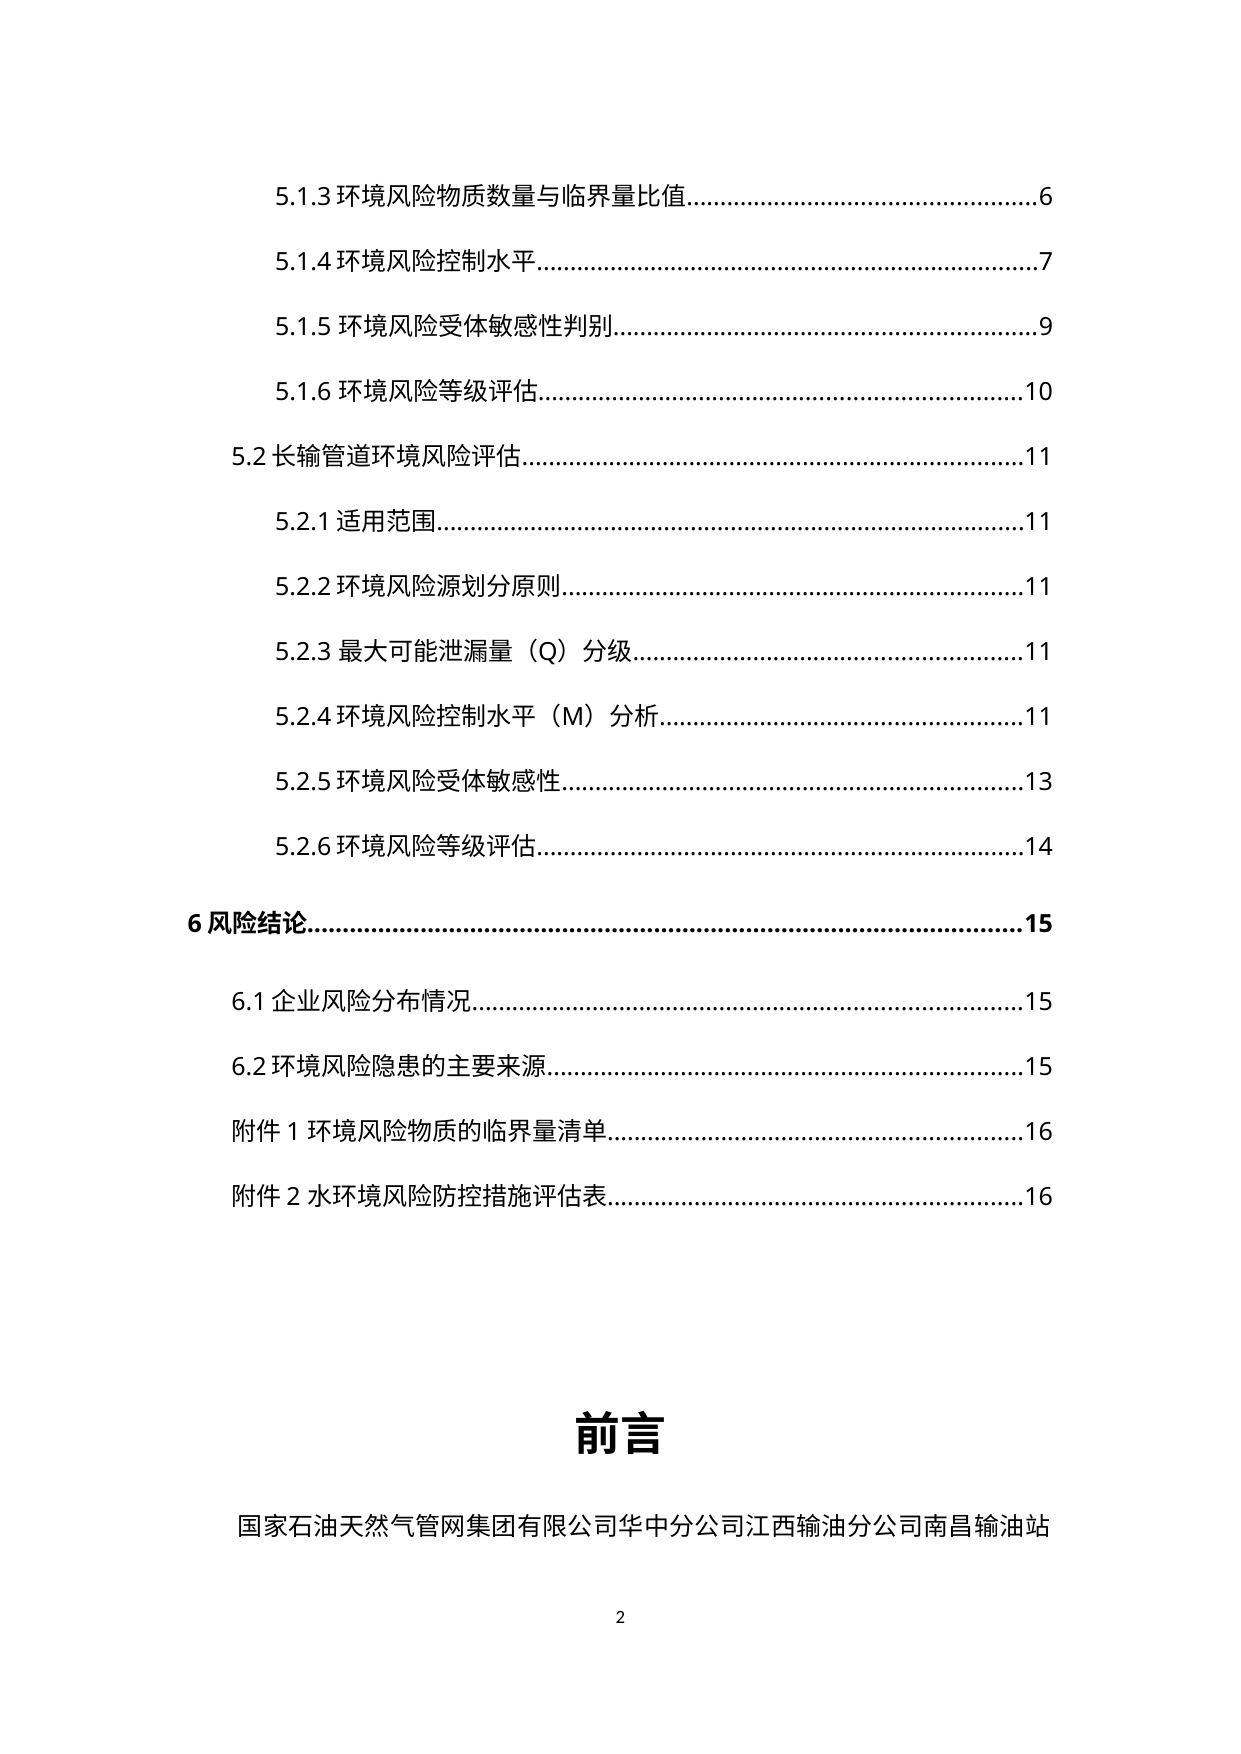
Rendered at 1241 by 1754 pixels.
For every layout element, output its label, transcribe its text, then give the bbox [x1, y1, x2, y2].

text 前言 [187, 1382, 1053, 1479]
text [187, 1492, 1053, 1557]
